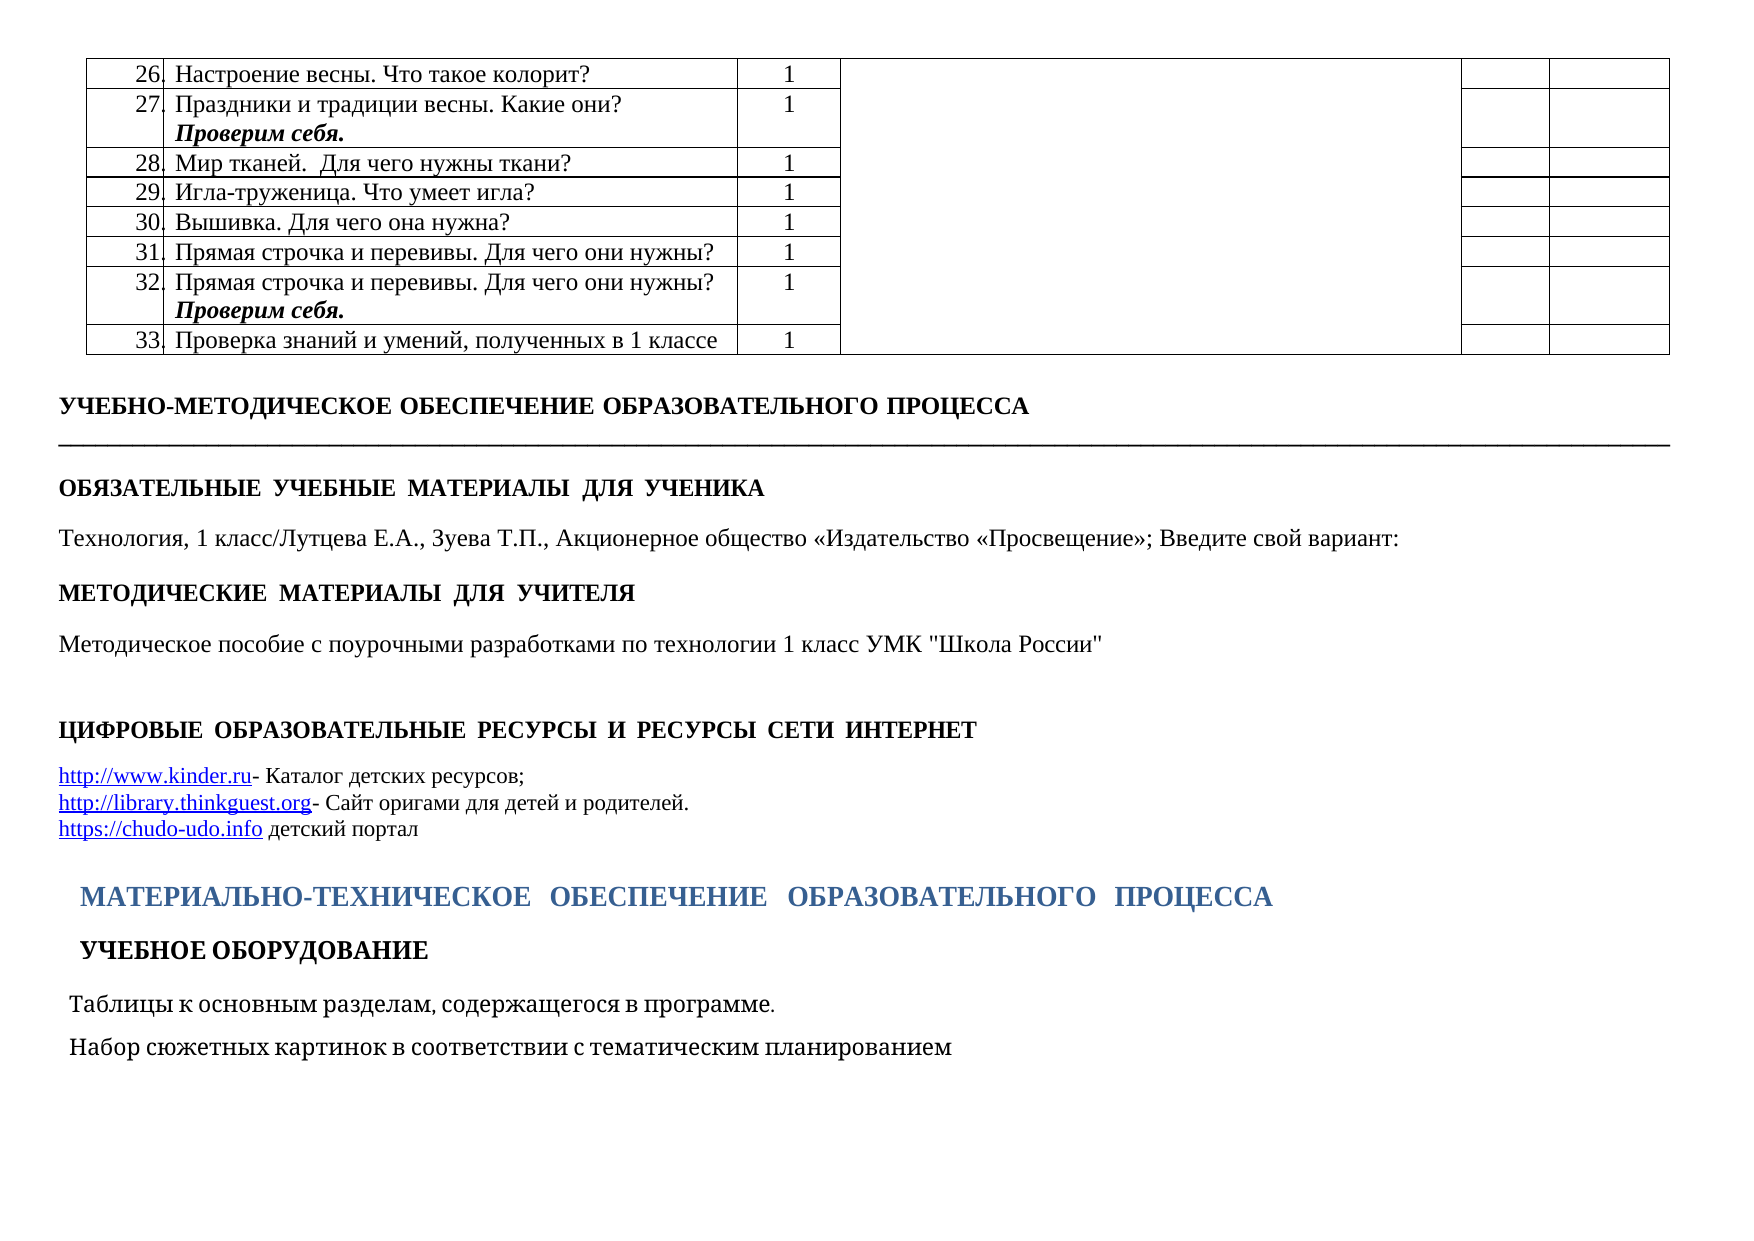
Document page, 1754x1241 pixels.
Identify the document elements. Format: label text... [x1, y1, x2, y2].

text Методическое пособие с поурочными разработками по технологии 1 класс УМК "Школа России" [58, 629, 1698, 657]
table_cell [1550, 207, 1561, 236]
table_cell [87, 89, 163, 147]
table_cell Прямая строчка и перевивы. Для чего они нужны? Проверим себя. [164, 267, 737, 324]
table_cell [1658, 178, 1669, 206]
table_cell [87, 59, 163, 88]
table_cell [1658, 325, 1669, 354]
table_cell [1462, 325, 1472, 354]
table_cell Праздники и традиции весны. Какие они? Проверим себя. [164, 89, 737, 147]
table_cell [1550, 89, 1669, 147]
table_cell [1538, 207, 1549, 236]
table_cell [1538, 59, 1549, 88]
table_cell 1 [738, 178, 840, 206]
table_cell [1550, 325, 1561, 354]
text Таблицы к основным разделам, содержащегося в программе. [69, 991, 1698, 1018]
table_cell [1658, 207, 1669, 236]
table_cell [1538, 325, 1549, 354]
table_cell [1550, 178, 1561, 206]
table_cell [1550, 237, 1561, 266]
table_cell 1 [738, 325, 840, 354]
text УЧЕБНО-МЕТОДИЧЕСКОЕ ОБЕСПЕЧЕНИЕ ОБРАЗОВАТЕЛЬНОГО ПРОЦЕССА [58, 391, 1698, 420]
table_cell [1550, 59, 1561, 88]
table_cell [87, 325, 163, 354]
table_cell [1462, 237, 1472, 266]
text Технология, 1 класс/Лутцева Е.А., Зуева Т.П., Акционерное общество «Издательство «Просвещение»; Введите свой вариант: [58, 523, 1697, 552]
subtitle ОБЯЗАТЕЛЬНЫЕ УЧЕБНЫЕ МАТЕРИАЛЫ ДЛЯ УЧЕНИКА [58, 473, 1698, 501]
table_cell [87, 237, 163, 266]
table_cell [1462, 267, 1549, 324]
table_cell Вышивка. Для чего она нужна? [164, 207, 737, 236]
table_cell [1538, 178, 1549, 206]
table_cell Игла-труженица. Что умеет игла? [164, 178, 737, 206]
table_cell 1 [738, 59, 840, 88]
table_cell [1550, 267, 1669, 324]
table_cell [1462, 178, 1472, 206]
table_cell 1 [738, 267, 840, 324]
table_cell 1 [738, 148, 840, 176]
subtitle МЕТОДИЧЕСКИЕ МАТЕРИАЛЫ ДЛЯ УЧИТЕЛЯ [58, 578, 1698, 607]
subtitle МАТЕРИАЛЬНО-ТЕХНИЧЕСКОЕ ОБЕСПЕЧЕНИЕ ОБРАЗОВАТЕЛЬНОГО ПРОЦЕССА [80, 879, 1698, 913]
table_cell [87, 178, 163, 206]
table_cell 1 [738, 89, 840, 147]
table_cell [1538, 237, 1549, 266]
text https://chudo-udo.info детский портал [58, 815, 1698, 841]
table_cell [1462, 59, 1472, 88]
text ___________________________________________________________________________________________________________________________________ [58, 420, 1698, 448]
subtitle ЦИФРОВЫЕ ОБРАЗОВАТЕЛЬНЫЕ РЕСУРСЫ И РЕСУРСЫ СЕТИ ИНТЕРНЕТ [58, 716, 1698, 744]
table_cell Прямая строчка и перевивы. Для чего они нужны? [164, 237, 737, 266]
text Набор сюжетных картинок в соответствии с тематическим планированием [69, 1034, 1698, 1061]
table_cell [1462, 148, 1472, 176]
table_cell [87, 267, 163, 324]
table_cell [1658, 59, 1669, 88]
table_cell [1538, 148, 1549, 176]
subtitle УЧЕБНОЕ ОБОРУДОВАНИЕ [80, 937, 1698, 966]
table_cell [1462, 207, 1472, 236]
table_cell 1 [738, 237, 840, 266]
table_cell [1658, 148, 1669, 176]
table_cell [87, 148, 163, 176]
text http://www.kinder.ru- Каталог детских ресурсов; [58, 762, 1698, 789]
table_cell Настроение весны. Что такое колорит? [164, 59, 737, 88]
table_cell Проверка знаний и умений, полученных в 1 классе [164, 325, 737, 354]
table_cell 1 [738, 207, 840, 236]
text http://library.thinkguest.org- Сайт оригами для детей и родителей. [58, 789, 1698, 815]
table_cell Мир тканей. Для чего нужны ткани? [164, 148, 737, 176]
table_cell [1658, 237, 1669, 266]
table_cell [1462, 89, 1549, 147]
table_cell [1550, 148, 1561, 176]
table_cell [87, 207, 163, 236]
